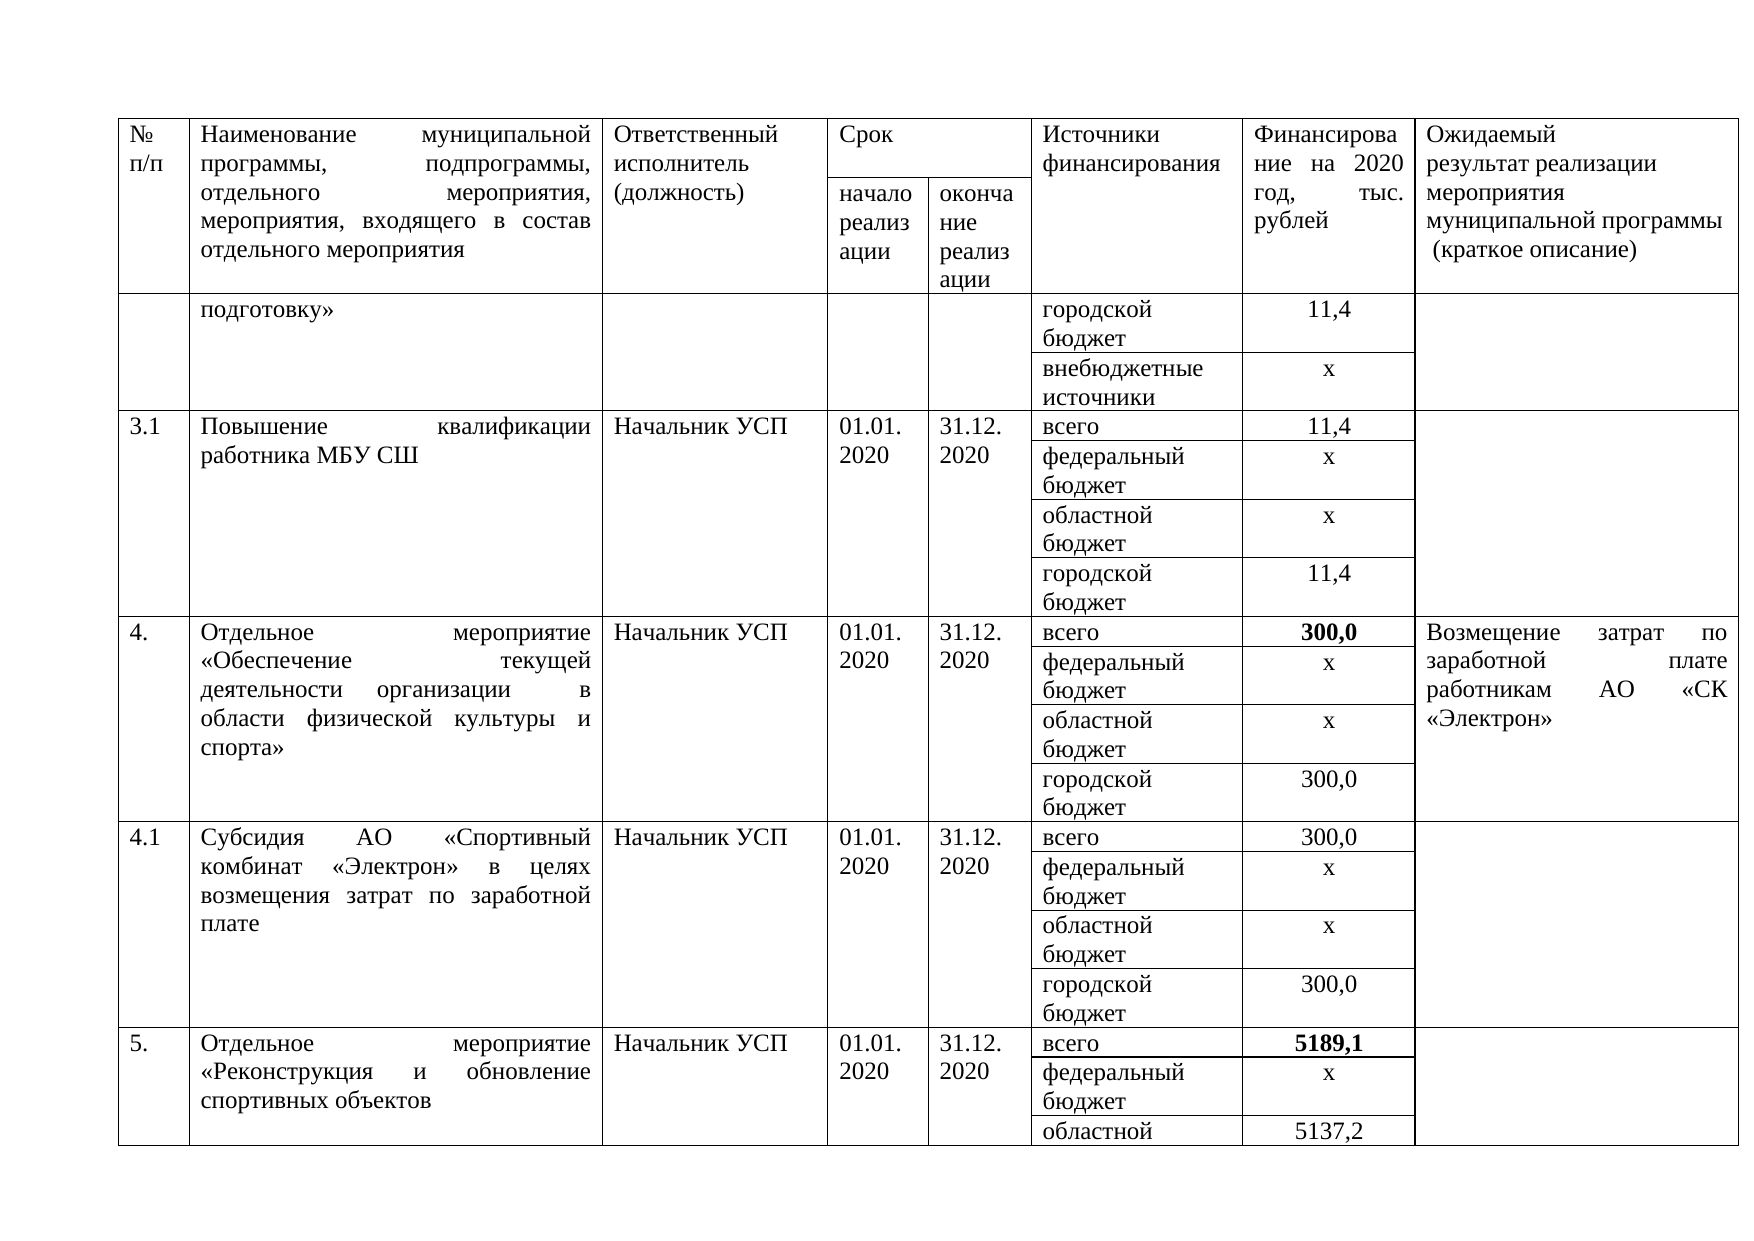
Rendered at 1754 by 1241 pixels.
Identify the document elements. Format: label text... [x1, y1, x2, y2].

table_cell x [1243, 441, 1414, 499]
table_cell 01.01. 2020 [828, 1028, 928, 1145]
table_header Срок [828, 119, 1031, 177]
table_cell всего [1032, 617, 1242, 646]
table_cell Начальник УСП [603, 617, 827, 821]
table_header № п/п [119, 119, 189, 293]
table_cell всего [1032, 822, 1242, 851]
table_cell 300,0 [1243, 617, 1414, 646]
table_cell федеральный бюджет [1032, 647, 1242, 704]
table_cell Отдельное мероприятие «Обеспечение текущей деятельности организации в области физической культуры и спорта» [190, 617, 602, 821]
table_cell областной бюджет [1032, 1116, 1242, 1145]
table_cell 01.01. 2020 [828, 617, 928, 821]
table_cell начало реализации [828, 178, 928, 293]
table_cell городской бюджет [1032, 294, 1242, 352]
table_cell 3.1 [119, 411, 189, 616]
table_cell Отдельное мероприятие «Реконструкция и обновление спортивных объектов [190, 1028, 602, 1145]
table_cell городской бюджет [1032, 764, 1242, 821]
table_cell 11,4 [1243, 558, 1414, 616]
table_cell 01.01. 2020 [828, 822, 928, 1027]
table_header Источники финансирования [1032, 119, 1242, 293]
table_cell 5189,1 [1243, 1028, 1414, 1056]
table_cell 11,4 [1243, 411, 1414, 440]
table_cell 300,0 [1243, 969, 1414, 1027]
table_cell х [1243, 500, 1414, 557]
table_cell 4.1 [119, 822, 189, 1027]
table_cell [1416, 411, 1738, 616]
table_cell областной бюджет [1032, 911, 1242, 968]
table_cell Начальник УСП [603, 1028, 827, 1145]
table_cell областной бюджет [1032, 500, 1242, 557]
table_cell 01.01. 2020 [828, 411, 928, 616]
table_cell всего [1032, 411, 1242, 440]
table_cell федеральный бюджет [1032, 441, 1242, 499]
table_header Финансирование на 2020 год, тыс. рублей [1243, 119, 1414, 293]
table_cell федеральный бюджет [1032, 852, 1242, 909]
table_cell Субсидия АО «Спортивный комбинат «Электрон» в целях возмещения затрат по заработной плате [190, 822, 602, 1027]
table_cell 5137,2 [1243, 1116, 1414, 1145]
table_cell x [1243, 353, 1414, 410]
table_cell [1416, 1028, 1738, 1145]
table_cell Начальник УСП [603, 822, 827, 1027]
table_header Ответственный исполнитель (должность) [603, 119, 827, 293]
table_cell х [1243, 705, 1414, 763]
table_cell внебюджетные источники [1032, 353, 1242, 410]
table_cell областной бюджет [1032, 705, 1242, 763]
table_cell 4. [119, 617, 189, 821]
table_cell 31.12. 2020 [929, 1028, 1031, 1145]
table_cell городской бюджет [1032, 969, 1242, 1027]
table_cell городской бюджет [1032, 558, 1242, 616]
table_header Ожидаемый результат реализации мероприятия муниципальной программы (краткое описание) [1416, 119, 1738, 293]
table_cell федеральный бюджет [1032, 1058, 1242, 1115]
table_header Наименование муниципальной программы, подпрограммы, отдельного мероприятия, мероприятия, входящего в состав отдельного мероприятия [190, 119, 602, 293]
table_cell 11,4 [1243, 294, 1414, 352]
table_cell окончание реализации [929, 178, 1031, 293]
table_cell x [1243, 647, 1414, 704]
table_cell 31.12. 2020 [929, 822, 1031, 1027]
table_cell х [1243, 911, 1414, 968]
table_cell 300,0 [1243, 822, 1414, 851]
table_cell x [1243, 852, 1414, 909]
table_cell всего [1032, 1028, 1242, 1056]
table_cell [1416, 822, 1738, 1027]
table_cell 31.12. 2020 [929, 617, 1031, 821]
table_cell 31.12. 2020 [929, 411, 1031, 616]
table_cell Начальник УСП [603, 411, 827, 616]
table_cell Возмещение затрат по заработной плате работникам АО «СК «Электрон» [1416, 617, 1738, 821]
table_cell 5. [119, 1028, 189, 1145]
table_cell Повышение квалификации работника МБУ СШ [190, 411, 602, 616]
table_cell x [1243, 1058, 1414, 1115]
table_cell 300,0 [1243, 764, 1414, 821]
